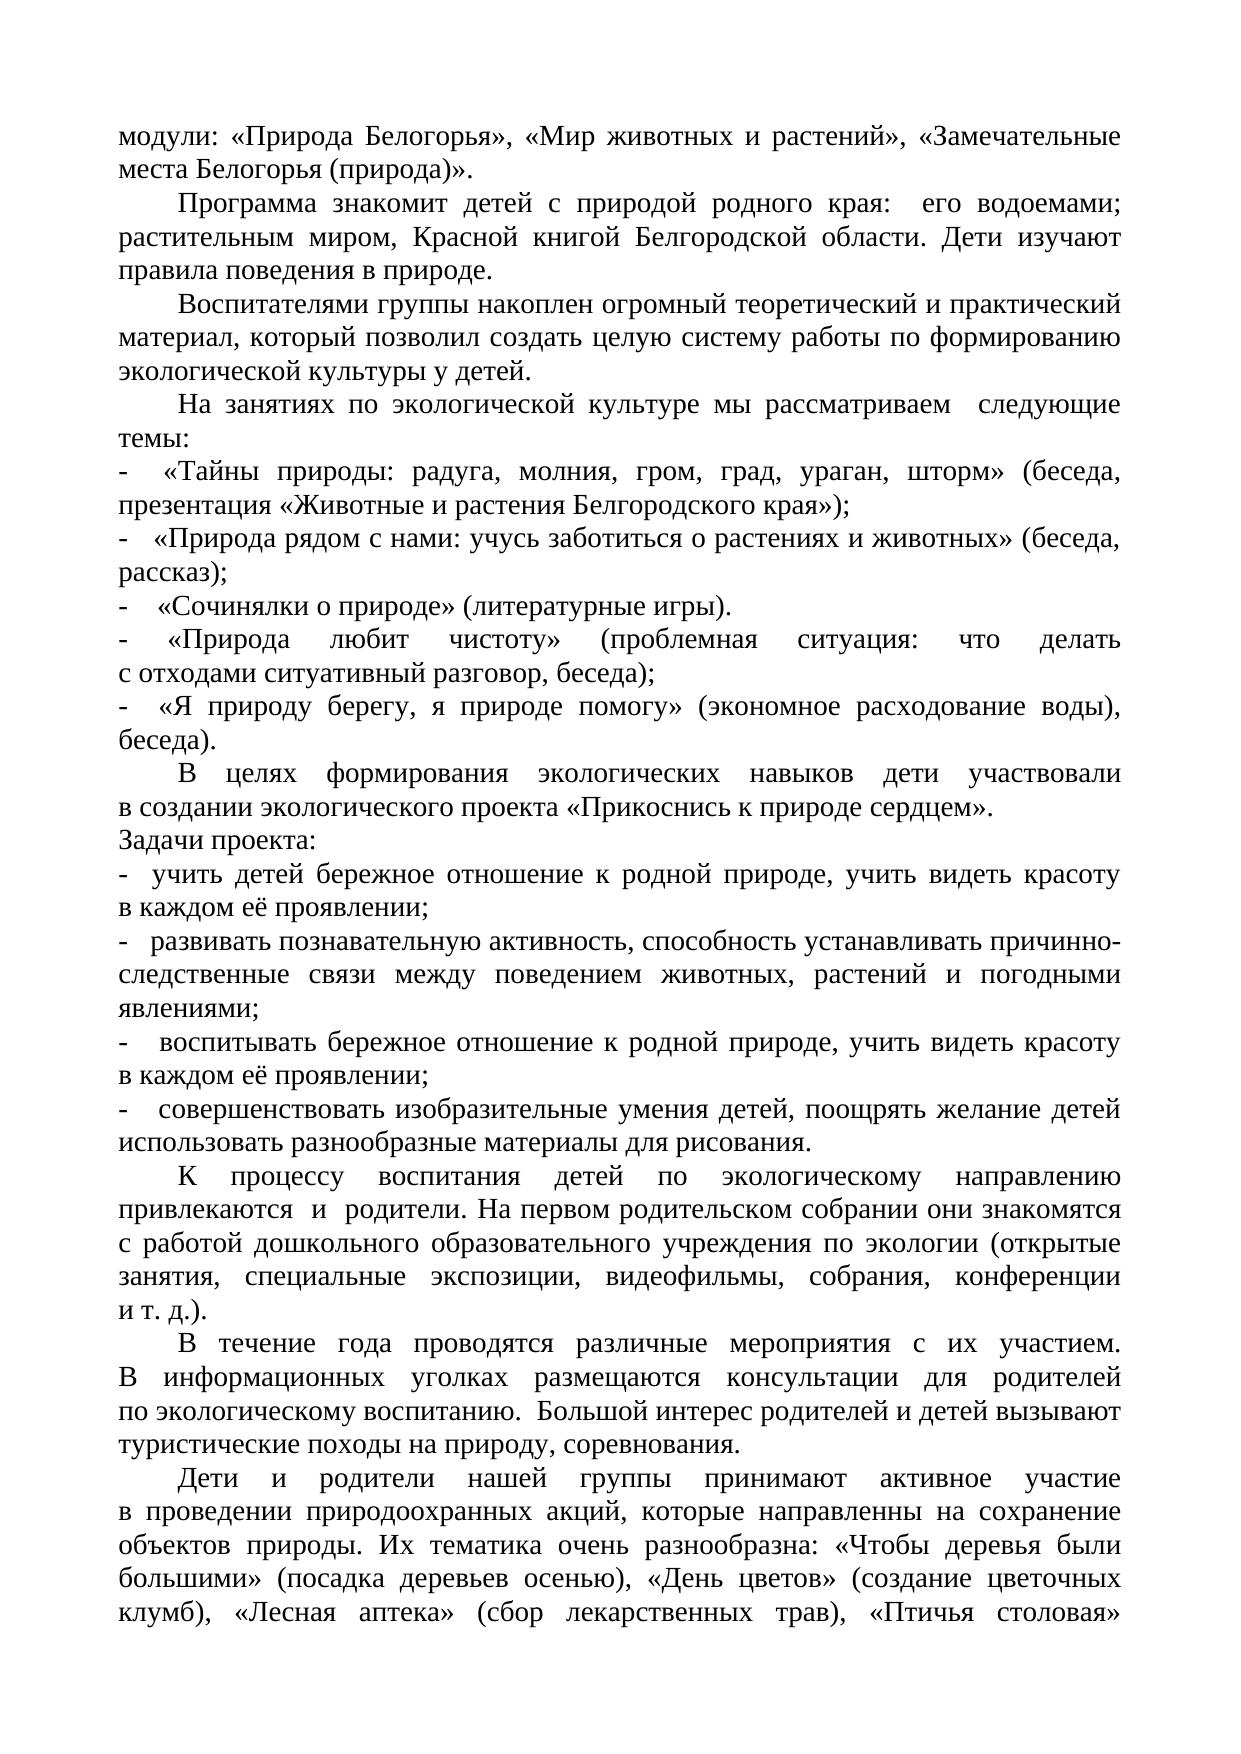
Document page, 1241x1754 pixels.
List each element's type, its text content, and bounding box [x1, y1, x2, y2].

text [118, 118, 1122, 185]
text Задачи проекта: [118, 822, 1122, 856]
text - «Природа рядом с нами: учусь заботиться о растениях и животных» (беседа, рассказ); [118, 521, 1122, 588]
text Программа знакомит детей с природой родного края: его водоемами; растительным миром, Красной книгой Белгородской области. Дети изучают правила поведения в природе. [118, 185, 1122, 286]
text - «Я природу берегу, я природе помогу» (экономное расходование воды), беседа). [118, 688, 1122, 755]
text - «Природа любит чистоту» (проблемная ситуация: что делать с отходами ситуативный разговор, беседа); [118, 621, 1122, 688]
text - «Сочинялки о природе» (литературные игры). [118, 588, 1122, 621]
text На занятиях по экологической культуре мы рассматриваем следующие темы: [118, 386, 1122, 453]
text В течение года проводятся различные мероприятия с их участием. В информационных уголках размещаются консультации для родителей по экологическому воспитанию. Большой интерес родителей и детей вызывают туристические походы на природу, соревнования. [118, 1326, 1122, 1460]
text Воспитателями группы накоплен огромный теоретический и практический материал, который позволил создать целую систему работы по формированию экологической культуры у детей. [118, 286, 1122, 386]
text К процессу воспитания детей по экологическому направлению привлекаются и родители. На первом родительском собрании они знакомятся с работой дошкольного образовательного учреждения по экологии (открытые занятия, специальные экспозиции, видеофильмы, собрания, конференции и т. д.). [118, 1158, 1122, 1326]
text В целях формирования экологических навыков дети участвовали в создании экологического проекта «Прикоснись к природе сердцем». [118, 755, 1122, 822]
text - «Тайны природы: радуга, молния, гром, град, ураган, шторм» (беседа, презентация «Животные и растения Белгородского края»); [118, 453, 1122, 521]
text - развивать познавательную активность, способность устанавливать причинно-следственные связи между поведением животных, растений и погодными явлениями; [118, 923, 1122, 1024]
text - воспитывать бережное отношение к родной природе, учить видеть красоту в каждом её проявлении; [118, 1024, 1122, 1091]
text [118, 1460, 1122, 1627]
text - совершенствовать изобразительные умения детей, поощрять желание детей использовать разнообразные материалы для рисования. [118, 1091, 1122, 1158]
text - учить детей бережное отношение к родной природе, учить видеть красоту в каждом её проявлении; [118, 856, 1122, 923]
